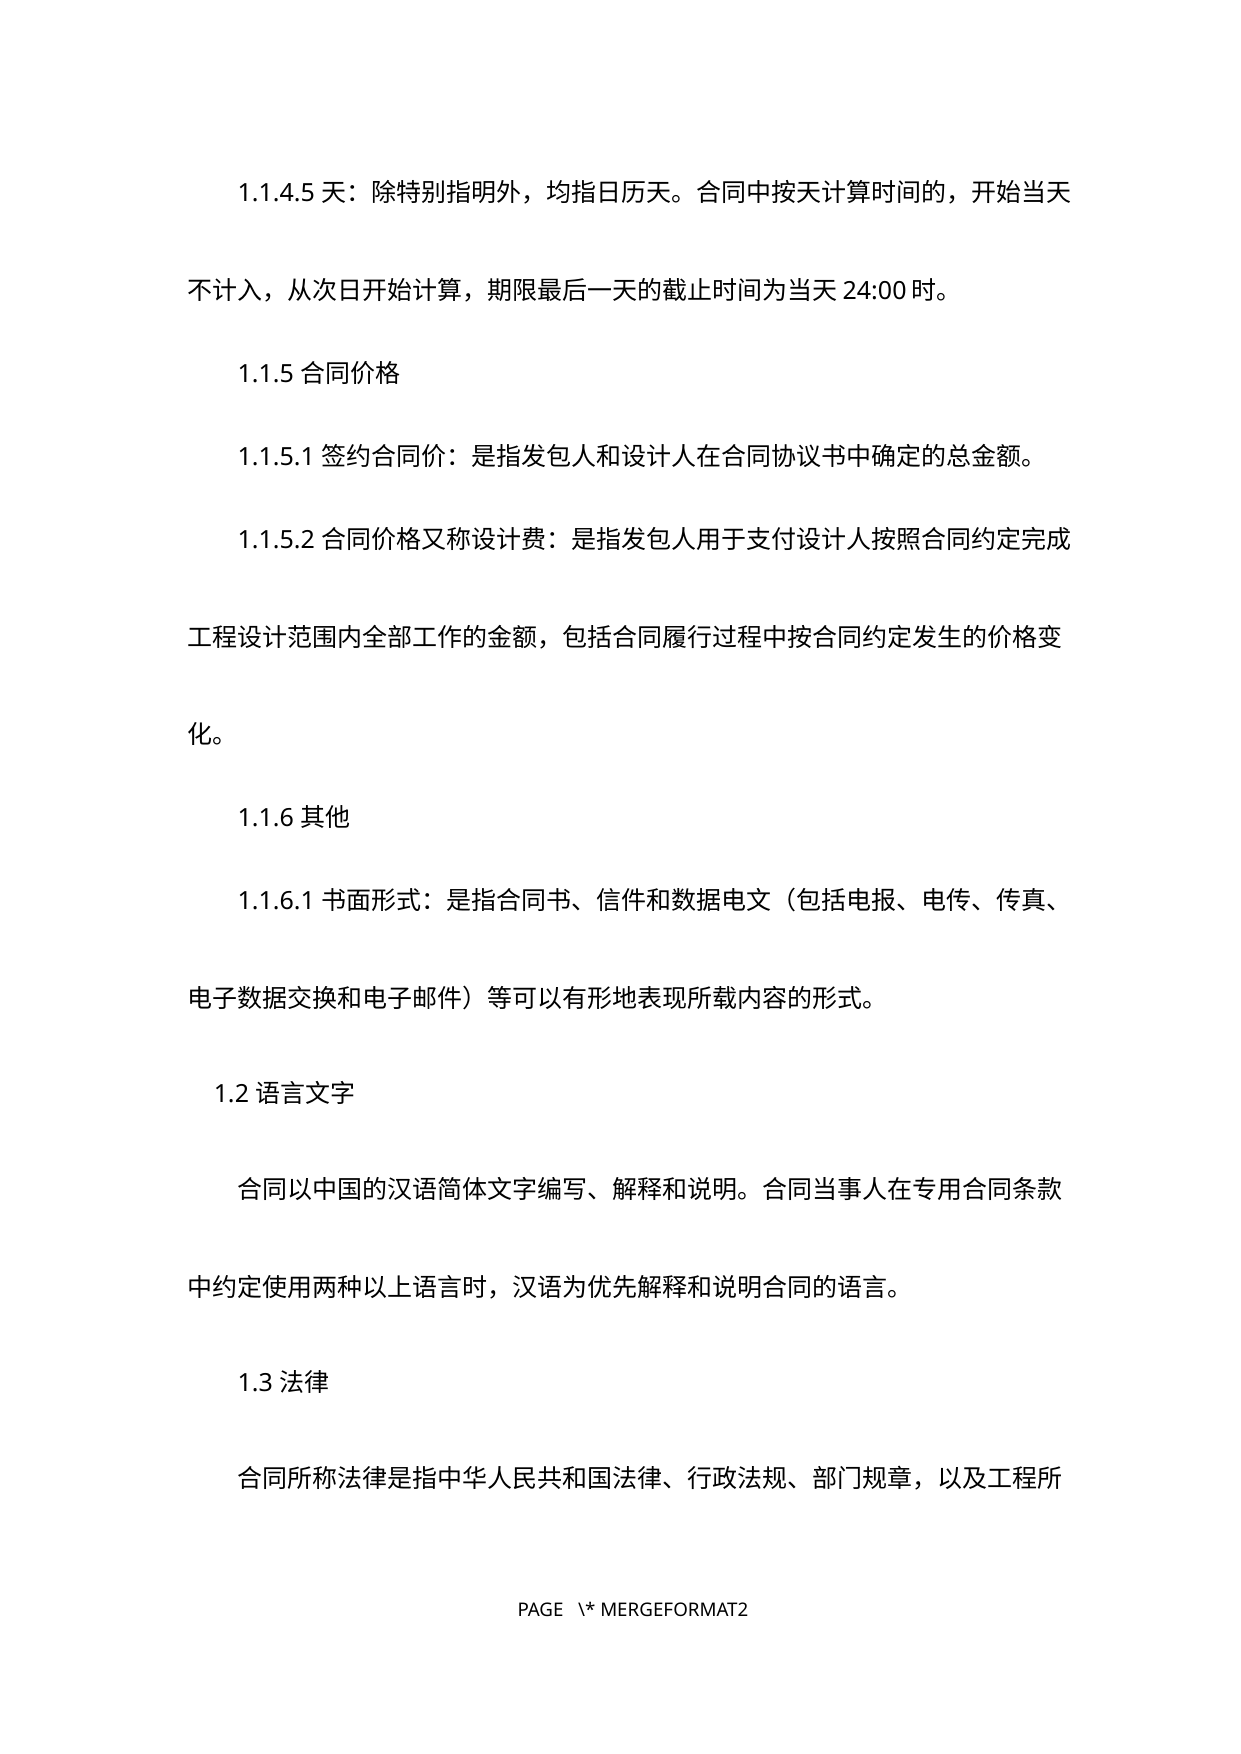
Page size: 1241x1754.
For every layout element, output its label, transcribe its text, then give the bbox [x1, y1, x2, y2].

text 合同以中国的汉语简体文字编写、解释和说明。合同当事人在专用合同条款中约定使用两种以上语言时，汉语为优先解释和说明合同的语言。 [187, 1155, 1078, 1318]
text 1.1.5.1 签约合同价：是指发包人和设计人在合同协议书中确定的总金额。 [187, 422, 1078, 487]
text 1.1.6 其他 [187, 783, 1078, 848]
subtitle 1.2 语言文字 [187, 1059, 1078, 1124]
text 1.1.6.1 书面形式：是指合同书、信件和数据电文（包括电报、电传、传真、电子数据交换和电子邮件）等可以有形地表现所载内容的形式。 [187, 866, 1078, 1029]
subtitle 1.3 法律 [187, 1348, 1078, 1413]
text 1.1.5.2 合同价格又称设计费：是指发包人用于支付设计人按照合同约定完成工程设计范围内全部工作的金额，包括合同履行过程中按合同约定发生的价格变化。 [187, 505, 1078, 765]
text 1.1.5 合同价格 [187, 339, 1078, 404]
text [187, 1444, 1078, 1509]
text 1.1.4.5 天：除特别指明外，均指日历天。合同中按天计算时间的，开始当天不计入，从次日开始计算，期限最后一天的截止时间为当天24:00时。 [187, 158, 1078, 321]
